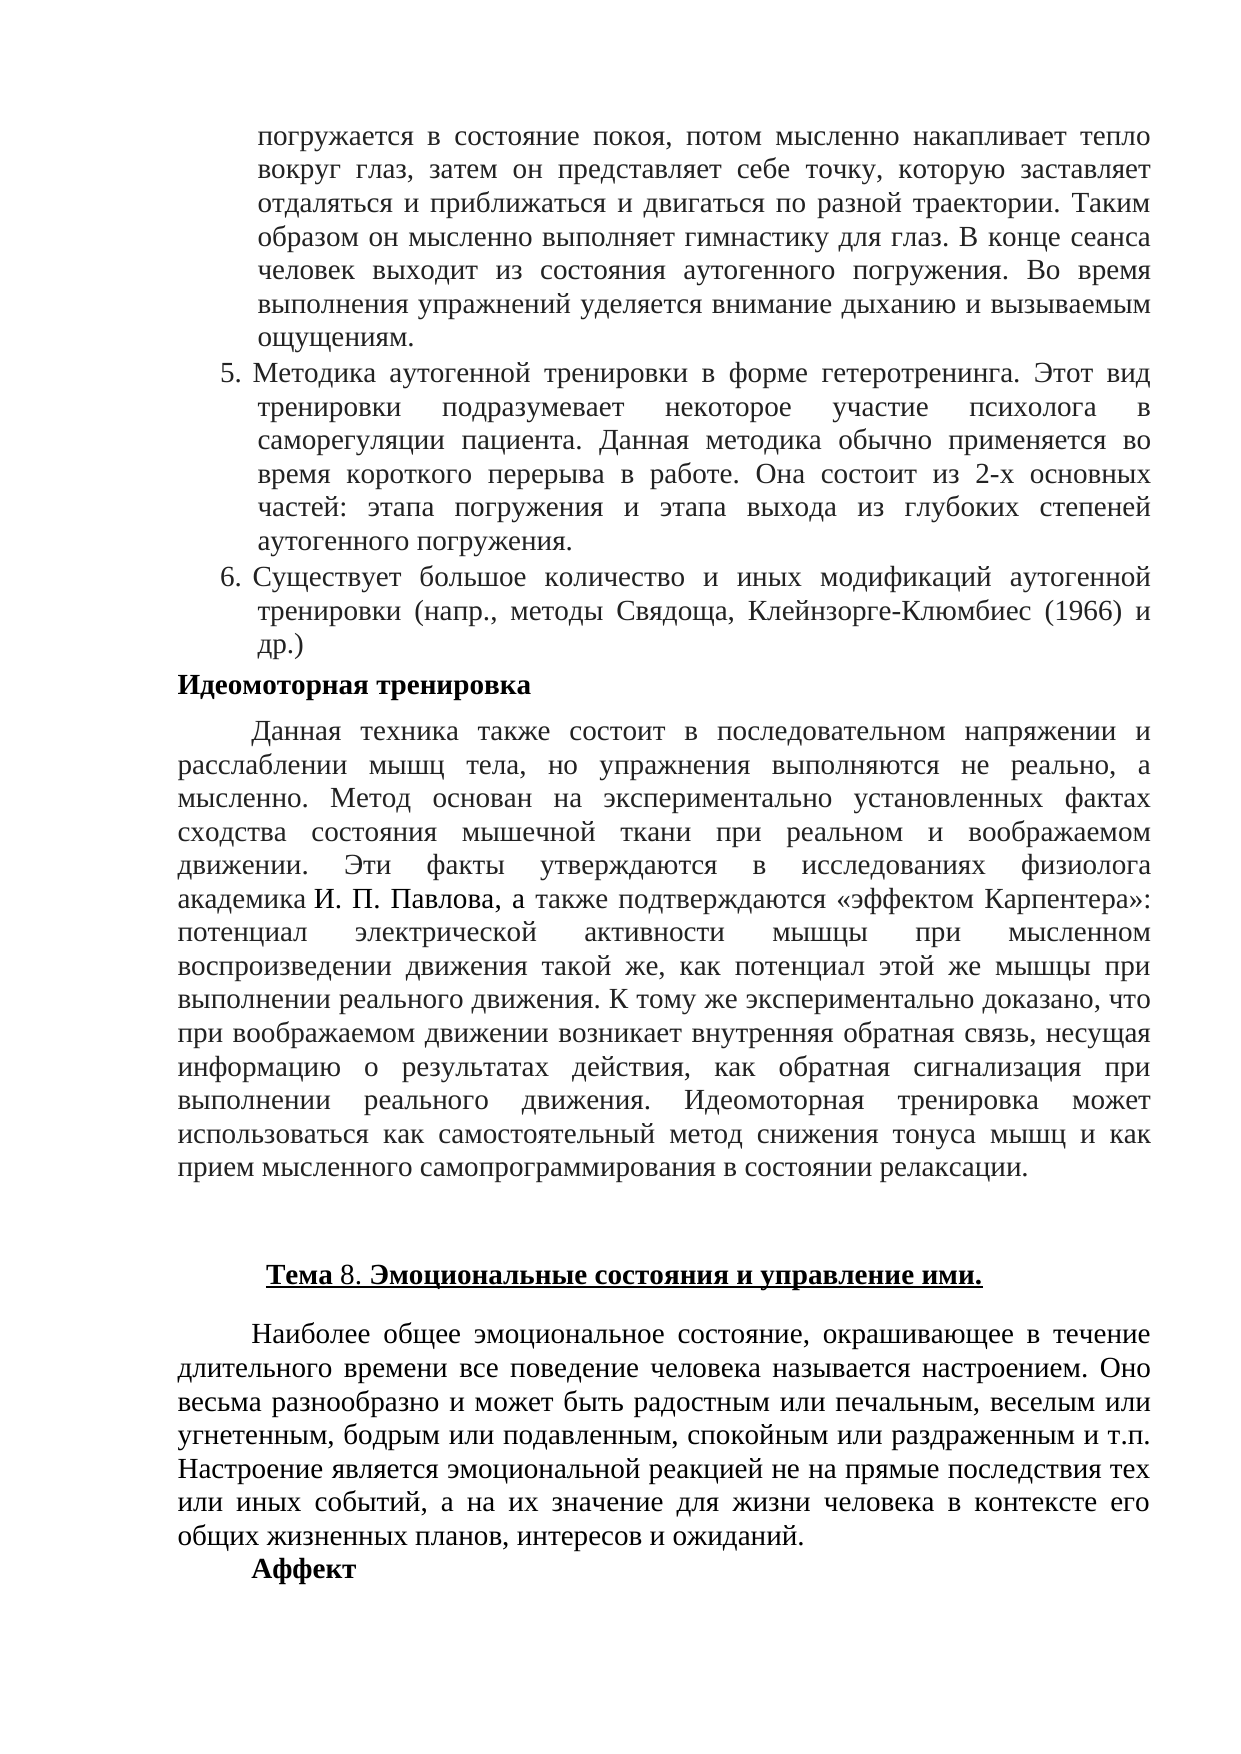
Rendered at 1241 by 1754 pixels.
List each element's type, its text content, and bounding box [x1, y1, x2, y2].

text Данная техника также состоит в последовательном напряжении и расслаблении мышц тела, но упражнения выполняются не реально, а мысленно. Метод основан на экспериментально установленных фактах сходства состояния мышечной ткани при реальном и воображаемом движении. Эти факты утверждаются в исследованиях физиолога академика И. П. Павлова, а также подтверждаются «эффектом Карпентера»: потенциал электрической активности мышцы при мысленном воспроизведении движения такой же, как потенциал этой же мышцы при выполнении реального движения. К тому же экспериментально доказано, что при воображаемом движении возникает внутренняя обратная связь, несущая информацию о результатах действия, как обратная сигнализация при выполнении реального движения. Идеомоторная тренировка может использоваться как самостоятельный метод снижения тонуса мышц и как прием мысленного самопрограммирования в состоянии релаксации. [177, 713, 1152, 1183]
text Идеомоторная тренировка [177, 667, 1152, 701]
text Аффект [177, 1551, 1152, 1585]
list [220, 118, 1152, 353]
list Методика аутогенной тренировки в форме гетеротренинга. Этот вид тренировки подразумевает некоторое участие психолога в саморегуляции пациента. Данная методика обычно применяется во время короткого перерыва в работе. Она состоит из 2-х основных частей: этапа погружения и этапа выхода из глубоких степеней аутогенного погружения. [220, 355, 1152, 557]
text Наиболее общее эмоциональное состояние, окрашивающее в течение длительного времени все поведение человека называется настроением. Оно весьма разнообразно и может быть радостным или печальным, веселым или угнетенным, бодрым или подавленным, спокойным или раздраженным и т.п. Настроение является эмоциональной реакцией не на прямые последствия тех или иных событий, а на их значение для жизни человека в контексте его общих жизненных планов, интересов и ожиданий. [177, 1317, 1152, 1551]
list Существует большое количество и иных модификаций аутогенной тренировки (напр., методы Свядоща, Клейнзорге-Клюмбиес (1966) и др.) [220, 559, 1152, 660]
text Тема 8. Эмоциональные состояния и управление ими. [177, 1257, 1152, 1291]
